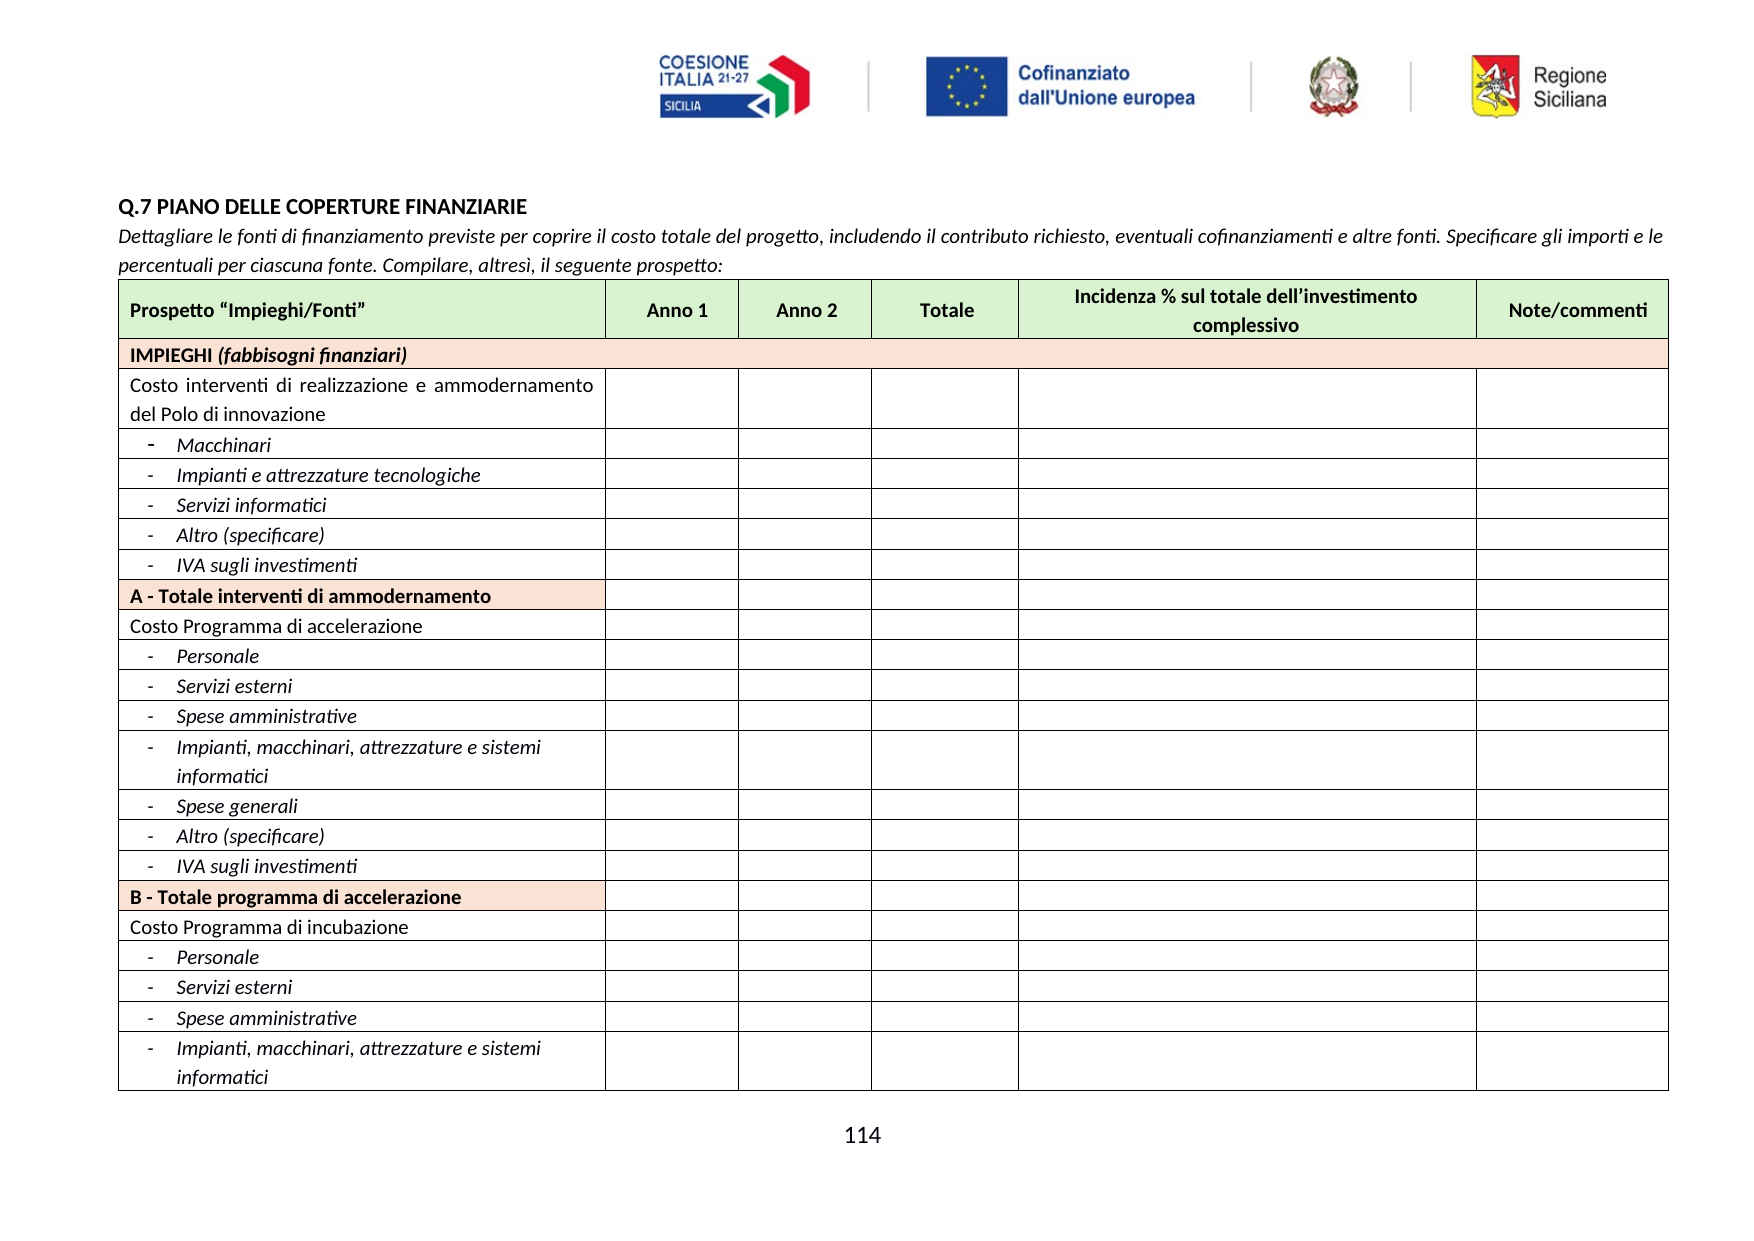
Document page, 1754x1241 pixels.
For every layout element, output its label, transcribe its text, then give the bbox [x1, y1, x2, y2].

table_cell [739, 701, 871, 730]
table_cell Servizi esterni [119, 971, 605, 1001]
table_cell [606, 971, 738, 1001]
table_cell [1477, 971, 1668, 1001]
table_cell [606, 369, 738, 428]
table_cell [606, 489, 738, 518]
table_cell [1477, 790, 1668, 819]
table_cell [872, 670, 1018, 699]
table_cell [739, 670, 871, 699]
table_cell [739, 790, 871, 819]
table_cell [606, 670, 738, 699]
table_cell [606, 610, 738, 639]
text Q.7 PIANO DELLE COPERTURE FINANZIARIE [118, 191, 1668, 220]
table_cell [872, 580, 1018, 609]
table_cell [1477, 429, 1668, 458]
table_cell Spese amministrative [119, 1002, 605, 1031]
table_cell [872, 610, 1018, 639]
text Dettagliare le fonti di finanziamento previste per coprire il costo totale del progetto, includendo il contributo richiesto, eventuali cofinanziamenti e altre fonti. Specificare gli importi e le percentuali per ciascuna fonte. Compilare, altresì, il seguente prospetto: [118, 220, 1668, 279]
table_cell [872, 820, 1018, 849]
table_cell [872, 881, 1018, 910]
table_cell [1019, 881, 1476, 910]
table_cell [739, 820, 871, 849]
table_cell [1477, 489, 1668, 518]
table_cell Personale [119, 941, 605, 970]
table_cell Impianti, macchinari, attrezzature e sistemi informatici [119, 1032, 605, 1090]
table_cell [1019, 580, 1476, 609]
table_cell [739, 881, 871, 910]
table_cell [739, 459, 871, 488]
table_cell Spese generali [119, 790, 605, 819]
table_cell [739, 489, 871, 518]
table_cell [1477, 1032, 1668, 1090]
table_cell [1019, 429, 1476, 458]
table_cell [739, 369, 871, 428]
table_cell Spese amministrative [119, 701, 605, 730]
table_cell [1477, 731, 1668, 789]
table_cell [739, 941, 871, 970]
table_header Note/commenti [1477, 280, 1668, 338]
table_cell [1019, 941, 1476, 970]
table_cell [872, 971, 1018, 1001]
table_cell [606, 550, 738, 579]
table_cell [872, 1002, 1018, 1031]
table_cell [739, 429, 871, 458]
table_header Prospetto “Impieghi/Fonti” [119, 280, 605, 338]
table_cell [1477, 580, 1668, 609]
table_cell Servizi esterni [119, 670, 605, 699]
table_cell [606, 701, 738, 730]
table_cell [872, 790, 1018, 819]
table_cell [1477, 550, 1668, 579]
table_cell [1019, 610, 1476, 639]
table_cell [739, 580, 871, 609]
table_cell [872, 941, 1018, 970]
table_cell Impianti, macchinari, attrezzature e sistemi informatici [119, 731, 605, 789]
table_header Totale [872, 280, 1018, 338]
table_cell [1019, 369, 1476, 428]
table_cell [606, 881, 738, 910]
table_cell [1477, 1002, 1668, 1031]
table_cell [739, 1002, 871, 1031]
table_cell Costo interventi di realizzazione e ammodernamento del Polo di innovazione [119, 369, 605, 428]
table_cell [1019, 670, 1476, 699]
table_cell [606, 820, 738, 849]
table_cell [1019, 640, 1476, 669]
table_cell [872, 911, 1018, 940]
picture [659, 54, 1607, 119]
table_cell Personale [119, 640, 605, 669]
table_cell [1477, 851, 1668, 880]
table_cell [1019, 971, 1476, 1001]
table_cell [606, 580, 738, 609]
table_cell [739, 640, 871, 669]
table_cell [1477, 911, 1668, 940]
table_cell A - Totale interventi di ammodernamento [119, 580, 605, 609]
table_cell [872, 489, 1018, 518]
table_cell [1477, 459, 1668, 488]
table_cell [1019, 790, 1476, 819]
table_cell [1019, 1032, 1476, 1090]
table_cell [872, 519, 1018, 548]
table_cell [606, 790, 738, 819]
table_cell [1477, 640, 1668, 669]
table_cell Altro (specificare) [119, 820, 605, 849]
table_header Incidenza % sul totale dell’investimento complessivo [1019, 280, 1476, 338]
table_cell [1477, 519, 1668, 548]
table_cell [1019, 820, 1476, 849]
table_cell Macchinari [119, 429, 605, 458]
table_cell IVA sugli investimenti [119, 851, 605, 880]
table_cell [739, 550, 871, 579]
table_cell [1019, 489, 1476, 518]
table_cell [872, 550, 1018, 579]
table_cell [872, 1032, 1018, 1090]
table_cell [1019, 459, 1476, 488]
table_cell [739, 519, 871, 548]
table_cell IMPIEGHI (fabbisogni finanziari) [119, 339, 1668, 368]
table_cell [739, 851, 871, 880]
table_cell [872, 701, 1018, 730]
table_cell Costo Programma di incubazione [119, 911, 605, 940]
table_cell Altro (specificare) [119, 519, 605, 548]
table_cell [606, 640, 738, 669]
table_cell [739, 731, 871, 789]
table_cell [739, 971, 871, 1001]
table_cell Costo Programma di accelerazione [119, 610, 605, 639]
table_cell [872, 731, 1018, 789]
table_cell [1019, 911, 1476, 940]
table_cell Servizi informatici [119, 489, 605, 518]
table_cell [739, 1032, 871, 1090]
table_cell [872, 851, 1018, 880]
table_cell [1477, 941, 1668, 970]
table_cell [1019, 701, 1476, 730]
table_cell [1019, 1002, 1476, 1031]
table_cell IVA sugli investimenti [119, 550, 605, 579]
table_cell Impianti e attrezzature tecnologiche [119, 459, 605, 488]
table_cell B - Totale programma di accelerazione [119, 881, 605, 910]
table_cell [1019, 851, 1476, 880]
table_cell [606, 1032, 738, 1090]
table_cell [1019, 550, 1476, 579]
table_cell [1477, 610, 1668, 639]
table_cell [1477, 701, 1668, 730]
table_cell [872, 429, 1018, 458]
table_cell [606, 851, 738, 880]
table_cell [1477, 670, 1668, 699]
table_cell [1019, 519, 1476, 548]
table_cell [872, 369, 1018, 428]
table_cell [872, 640, 1018, 669]
table_cell [1477, 881, 1668, 910]
table_cell [606, 731, 738, 789]
table_header Anno 1 [606, 280, 738, 338]
table_cell [606, 459, 738, 488]
table_cell [606, 911, 738, 940]
table_cell [1477, 369, 1668, 428]
table_cell [606, 941, 738, 970]
table_cell [606, 519, 738, 548]
table_cell [872, 459, 1018, 488]
table_cell [1019, 731, 1476, 789]
table_cell [1477, 820, 1668, 849]
table_cell [606, 429, 738, 458]
table_cell [739, 610, 871, 639]
table_cell [739, 911, 871, 940]
table_header Anno 2 [739, 280, 871, 338]
table_cell [606, 1002, 738, 1031]
